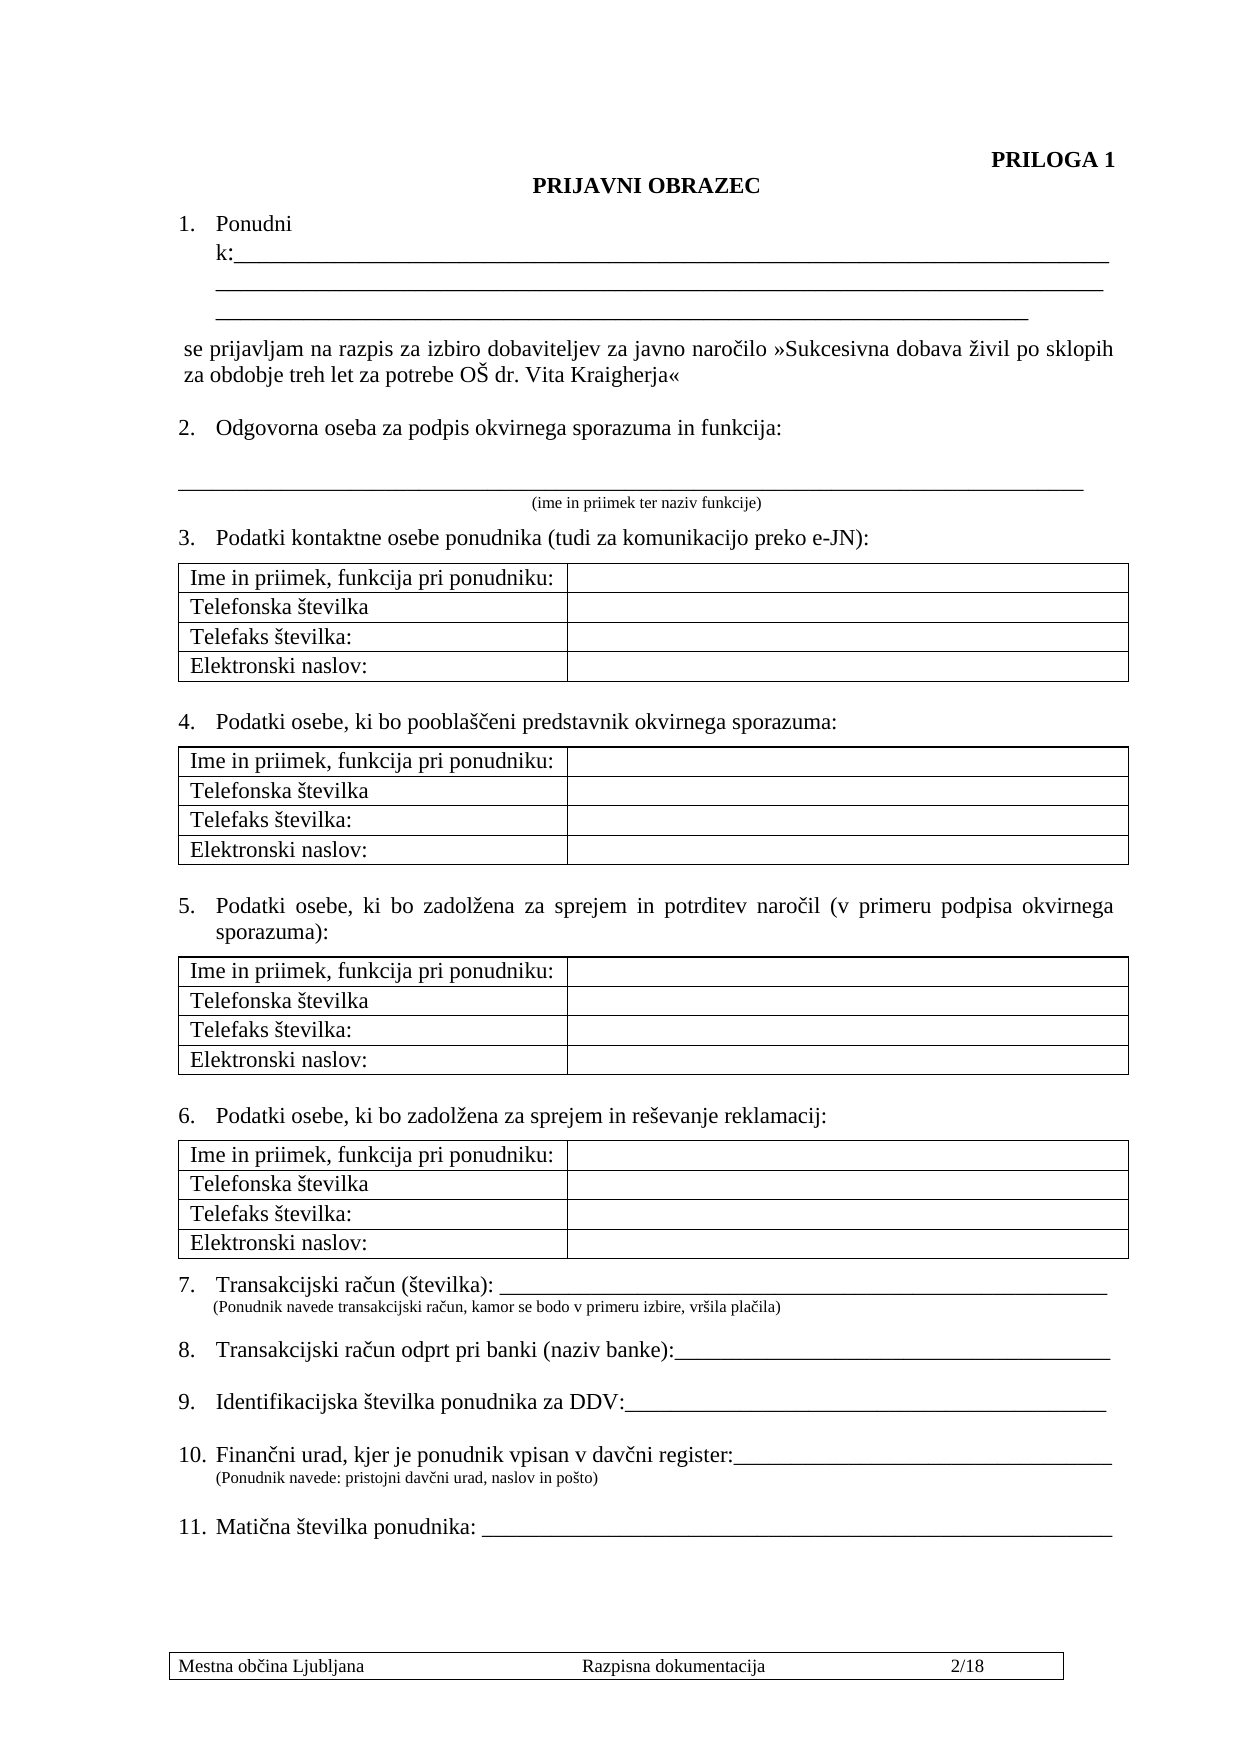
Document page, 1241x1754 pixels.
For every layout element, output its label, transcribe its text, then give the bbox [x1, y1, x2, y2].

table_cell Telefonska številka [179, 987, 567, 1015]
list Podatki osebe, ki bo zadolžena za sprejem in potrditev naročil (v primeru podpisa okvirnega sporazuma): [178, 892, 1115, 944]
table_header [568, 958, 1128, 986]
table_cell Elektronski naslov: [179, 652, 567, 681]
table_cell [568, 806, 1128, 835]
table_header [568, 564, 1128, 592]
table_cell Elektronski naslov: [179, 1046, 567, 1074]
table_cell Telefonska številka [179, 593, 567, 622]
list Identifikacijska številka ponudnika za DDV:__________________________________________ [178, 1388, 1115, 1415]
table_cell [568, 1230, 1128, 1258]
table_cell [568, 1016, 1128, 1045]
table_cell [568, 777, 1128, 805]
list Transakcijski račun odprt pri banki (naziv banke):______________________________________ [178, 1336, 1115, 1362]
list Podatki osebe, ki bo pooblaščeni predstavnik okvirnega sporazuma: [178, 708, 1115, 734]
table_cell [568, 836, 1128, 864]
list Finančni urad, kjer je ponudnik vpisan v davčni register:_________________________________ [178, 1441, 1115, 1467]
table_cell [568, 623, 1128, 651]
text PRILOGA 1 [178, 146, 1115, 172]
text (Ponudnik navede: pristojni davčni urad, naslov in pošto) [178, 1467, 1115, 1487]
table_cell Telefonska številka [179, 1171, 567, 1199]
list Podatki kontaktne osebe ponudnika (tudi za komunikacijo preko e-JN): [178, 524, 1115, 551]
table_header Ime in priimek, funkcija pri ponudniku: [179, 958, 567, 986]
table_cell Telefonska številka [179, 777, 567, 805]
table_cell Telefaks številka: [179, 1016, 567, 1045]
table_cell Elektronski naslov: [179, 1230, 567, 1258]
table_header Ime in priimek, funkcija pri ponudniku: [179, 1141, 567, 1169]
text (Ponudnik navede transakcijski račun, kamor se bodo v primeru izbire, vršila plačila) [66, 1297, 1115, 1316]
list Podatki osebe, ki bo zadolžena za sprejem in reševanje reklamacij: [178, 1102, 1115, 1128]
table_cell [568, 1200, 1128, 1228]
table_cell [568, 652, 1128, 681]
table_cell [568, 593, 1128, 622]
text (ime in priimek ter naziv funkcije) [178, 493, 1115, 512]
list Ponudnik:______________________________________________________________________________________________________________________________________________________________________________________________________________ [178, 211, 1115, 323]
list Transakcijski račun (številka): _____________________________________________________ [178, 1271, 1115, 1297]
text PRIJAVNI OBRAZEC [178, 172, 1115, 198]
list Matična številka ponudnika: _______________________________________________________ [178, 1513, 1115, 1539]
table_header [568, 748, 1128, 776]
table_cell Telefaks številka: [179, 806, 567, 835]
text _______________________________________________________________________________ [178, 467, 1115, 493]
text se prijavljam na razpis za izbiro dobaviteljev za javno naročilo »Sukcesivna dobava živil po sklopih za obdobje treh let za potrebe OŠ dr. Vita Kraigherja« [184, 335, 1115, 388]
table_header Ime in priimek, funkcija pri ponudniku: [179, 564, 567, 592]
table_cell Elektronski naslov: [179, 836, 567, 864]
table_cell [568, 1171, 1128, 1199]
table_cell [568, 987, 1128, 1015]
table_header Ime in priimek, funkcija pri ponudniku: [179, 748, 567, 776]
list Odgovorna oseba za podpis okvirnega sporazuma in funkcija: [178, 414, 1115, 441]
table_cell Telefaks številka: [179, 1200, 567, 1228]
table_cell [568, 1046, 1128, 1074]
table_header [568, 1141, 1128, 1169]
table_cell Telefaks številka: [179, 623, 567, 651]
